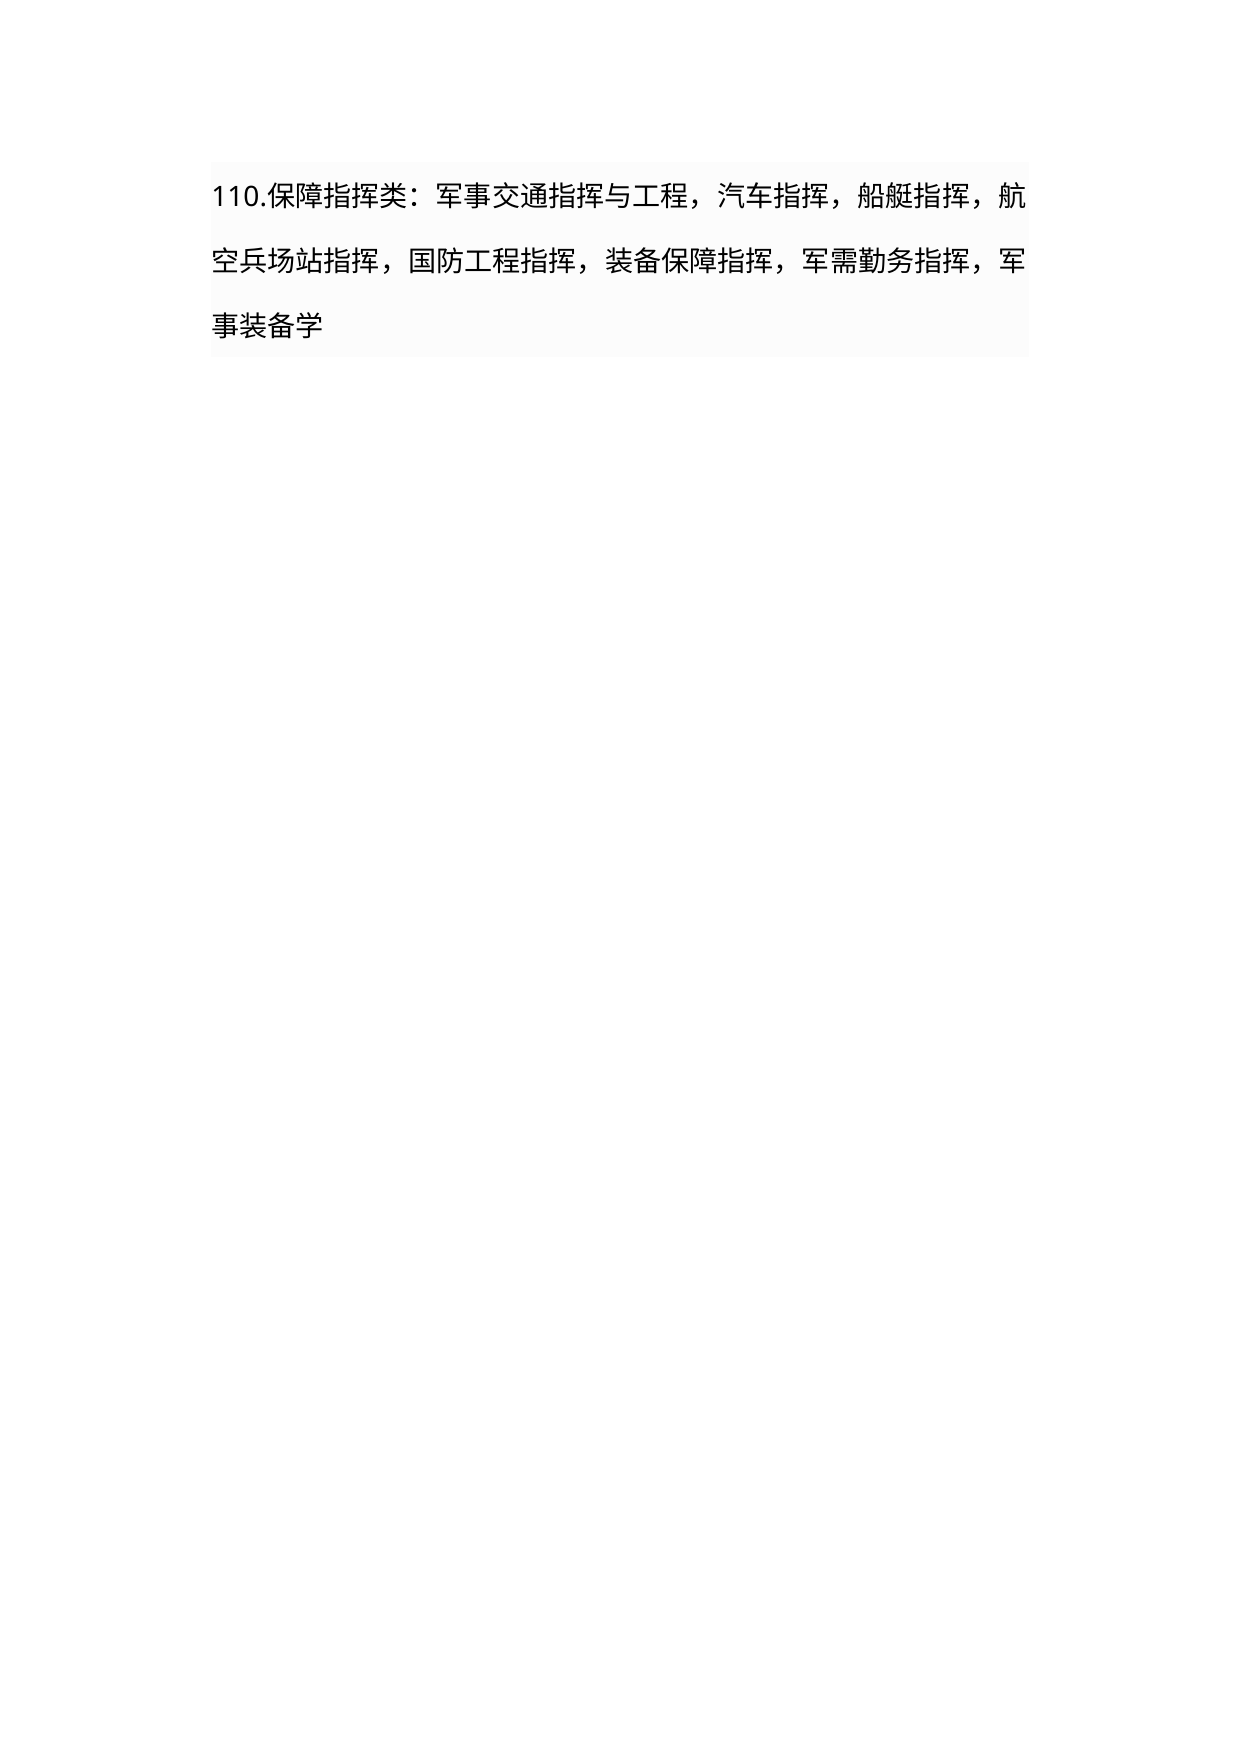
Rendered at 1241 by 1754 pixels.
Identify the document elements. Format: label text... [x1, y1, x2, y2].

text 110.保障指挥类：军事交通指挥与工程，汽车指挥，船艇指挥，航空兵场站指挥，国防工程指挥，装备保障指挥，军需勤务指挥，军事装备学 [211, 162, 1029, 357]
